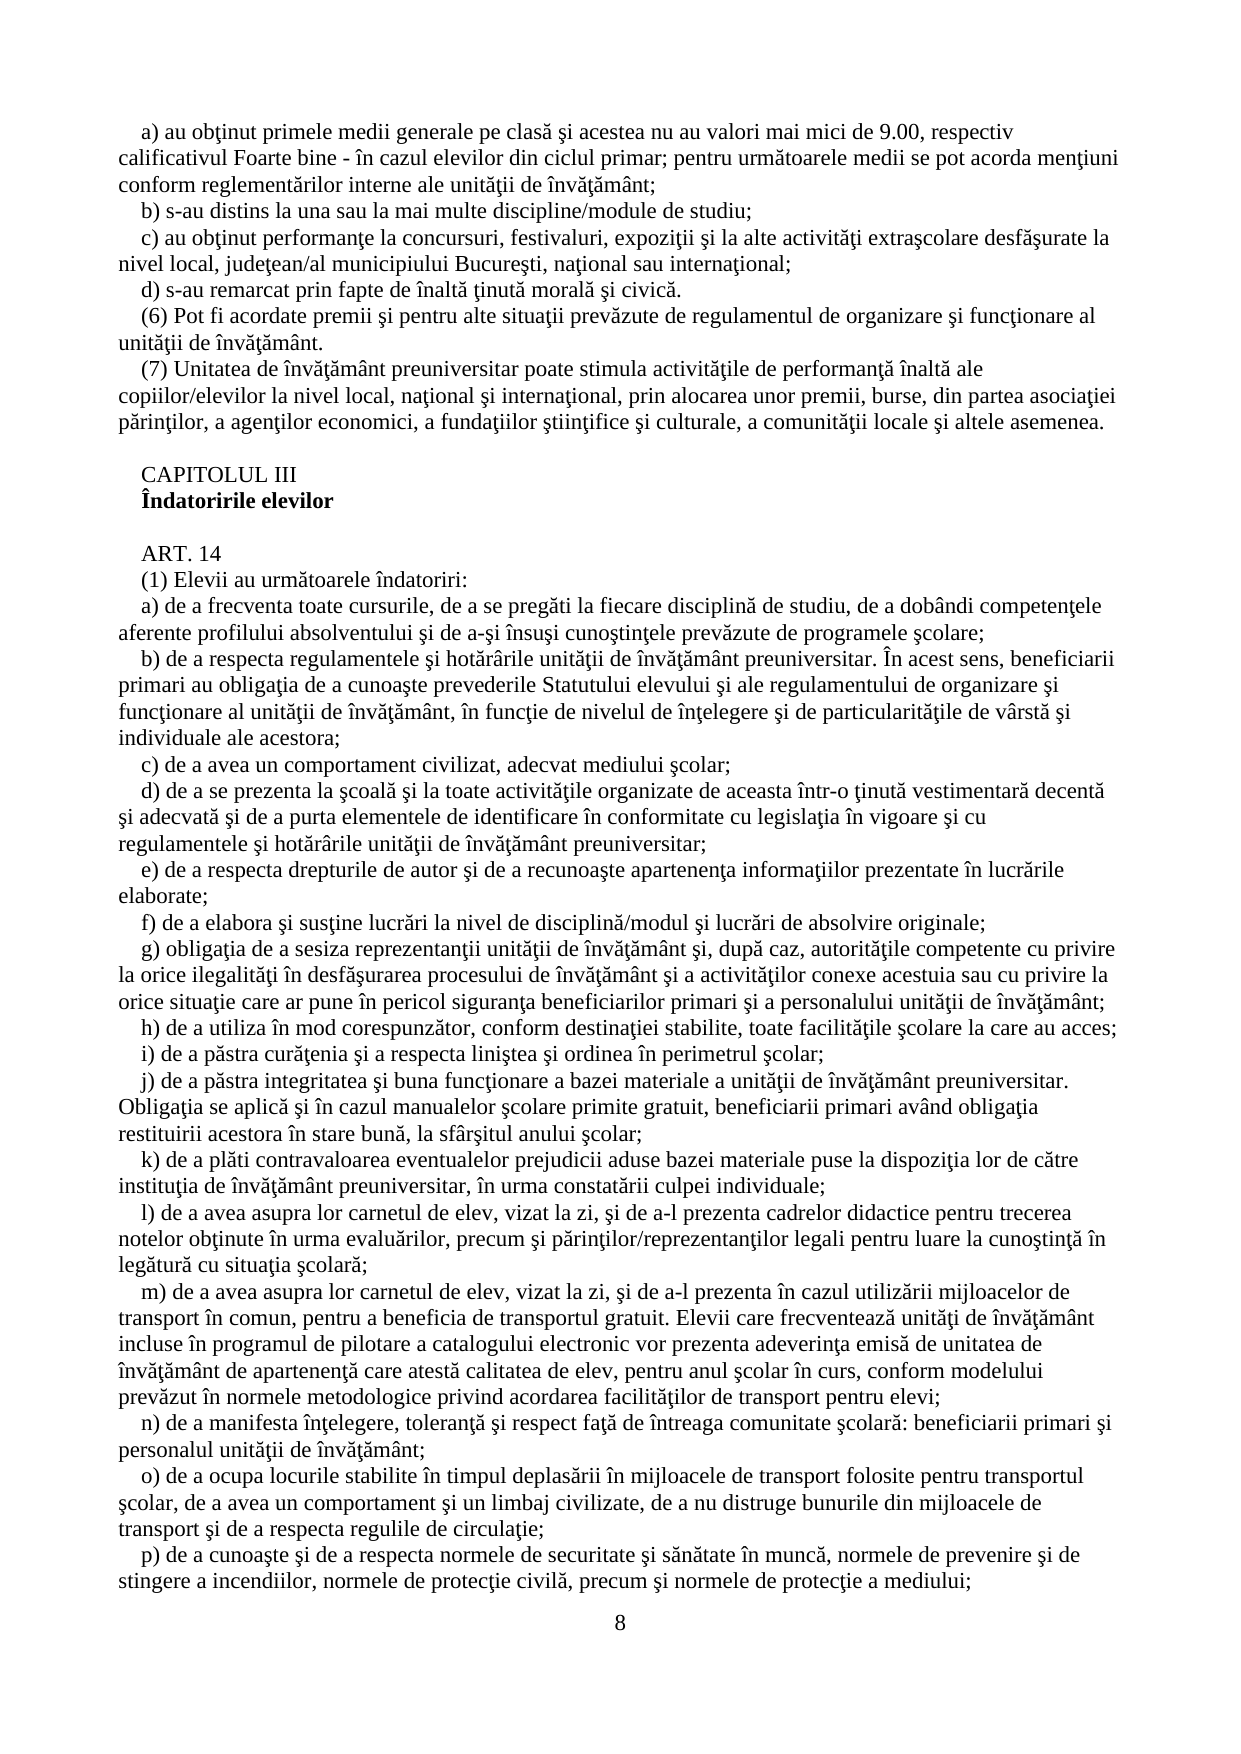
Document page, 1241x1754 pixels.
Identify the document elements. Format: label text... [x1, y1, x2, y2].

text j) de a păstra integritatea şi buna funcţionare a bazei materiale a unităţii de învăţământ preuniversitar. Obligaţia se aplică şi în cazul manualelor şcolare primite gratuit, beneficiarii primari având obligaţia restituirii acestora în stare bună, la sfârşitul anului şcolar; [118, 1067, 1122, 1146]
text o) de a ocupa locurile stabilite în timpul deplasării în mijloacele de transport folosite pentru transportul şcolar, de a avea un comportament şi un limbaj civilizate, de a nu distruge bunurile din mijloacele de transport şi de a respecta regulile de circulaţie; [118, 1462, 1122, 1541]
text g) obligaţia de a sesiza reprezentanţii unităţii de învăţământ şi, după caz, autorităţile competente cu privire la orice ilegalităţi în desfăşurarea procesului de învăţământ şi a activităţilor conexe acestuia sau cu privire la orice situaţie care ar pune în pericol siguranţa beneficiarilor primari şi a personalului unităţii de învăţământ; [118, 935, 1122, 1014]
text Îndatoririle elevilor [118, 487, 1122, 513]
text m) de a avea asupra lor carnetul de elev, vizat la zi, şi de a-l prezenta în cazul utilizării mijloacelor de transport în comun, pentru a beneficia de transportul gratuit. Elevii care frecventează unităţi de învăţământ incluse în programul de pilotare a catalogului electronic vor prezenta adeverinţa emisă de unitatea de învăţământ de apartenenţă care atestă calitatea de elev, pentru anul şcolar în curs, conform modelului prevăzut în normele metodologice privind acordarea facilităţilor de transport pentru elevi; [118, 1278, 1122, 1409]
text (1) Elevii au următoarele îndatoriri: [118, 566, 1122, 592]
text c) au obţinut performanţe la concursuri, festivaluri, expoziţii şi la alte activităţi extraşcolare desfăşurate la nivel local, judeţean/al municipiului Bucureşti, naţional sau internaţional; [118, 223, 1122, 276]
text a) au obţinut primele medii generale pe clasă şi acestea nu au valori mai mici de 9.00, respectiv calificativul Foarte bine - în cazul elevilor din ciclul primar; pentru următoarele medii se pot acorda menţiuni conform reglementărilor interne ale unităţii de învăţământ; [118, 118, 1122, 197]
text d) s-au remarcat prin fapte de înaltă ţinută morală şi civică. [118, 276, 1122, 303]
text h) de a utiliza în mod corespunzător, conform destinaţiei stabilite, toate facilităţile şcolare la care au acces; [118, 1014, 1122, 1041]
text l) de a avea asupra lor carnetul de elev, vizat la zi, şi de a-l prezenta cadrelor didactice pentru trecerea notelor obţinute în urma evaluărilor, precum şi părinţilor/reprezentanţilor legali pentru luare la cunoştinţă în legătură cu situaţia şcolară; [118, 1199, 1122, 1278]
text a) de a frecventa toate cursurile, de a se pregăti la fiecare disciplină de studiu, de a dobândi competenţele aferente profilului absolventului şi de a-şi însuşi cunoştinţele prevăzute de programele şcolare; [118, 592, 1122, 645]
text e) de a respecta drepturile de autor şi de a recunoaşte apartenenţa informaţiilor prezentate în lucrările elaborate; [118, 856, 1122, 909]
text c) de a avea un comportament civilizat, adecvat mediului şcolar; [118, 751, 1122, 777]
text i) de a păstra curăţenia şi a respecta liniştea şi ordinea în perimetrul şcolar; [118, 1041, 1122, 1067]
text (7) Unitatea de învăţământ preuniversitar poate stimula activităţile de performanţă înaltă ale copiilor/elevilor la nivel local, naţional şi internaţional, prin alocarea unor premii, burse, din partea asociaţiei părinţilor, a agenţilor economici, a fundaţiilor ştiinţifice şi culturale, a comunităţii locale şi altele asemenea. [118, 355, 1122, 434]
text n) de a manifesta înţelegere, toleranţă şi respect faţă de întreaga comunitate şcolară: beneficiarii primari şi personalul unităţii de învăţământ; [118, 1409, 1122, 1462]
text k) de a plăti contravaloarea eventualelor prejudicii aduse bazei materiale puse la dispoziţia lor de către instituţia de învăţământ preuniversitar, în urma constatării culpei individuale; [118, 1146, 1122, 1199]
text p) de a cunoaşte şi de a respecta normele de securitate şi sănătate în muncă, normele de prevenire şi de stingere a incendiilor, normele de protecţie civilă, precum şi normele de protecţie a mediului; [118, 1541, 1122, 1594]
text (6) Pot fi acordate premii şi pentru alte situaţii prevăzute de regulamentul de organizare şi funcţionare al unităţii de învăţământ. [118, 303, 1122, 355]
text f) de a elabora şi susţine lucrări la nivel de disciplină/modul şi lucrări de absolvire originale; [118, 909, 1122, 935]
text d) de a se prezenta la şcoală şi la toate activităţile organizate de aceasta într-o ţinută vestimentară decentă şi adecvată şi de a purta elementele de identificare în conformitate cu legislaţia în vigoare şi cu regulamentele şi hotărârile unităţii de învăţământ preuniversitar; [118, 777, 1122, 856]
text ART. 14 [118, 540, 1122, 566]
text b) s-au distins la una sau la mai multe discipline/module de studiu; [118, 197, 1122, 223]
text b) de a respecta regulamentele şi hotărârile unităţii de învăţământ preuniversitar. În acest sens, beneficiarii primari au obligaţia de a cunoaşte prevederile Statutului elevului şi ale regulamentului de organizare şi funcţionare al unităţii de învăţământ, în funcţie de nivelul de înţelegere şi de particularităţile de vârstă şi individuale ale acestora; [118, 645, 1122, 751]
text CAPITOLUL III [118, 461, 1122, 487]
